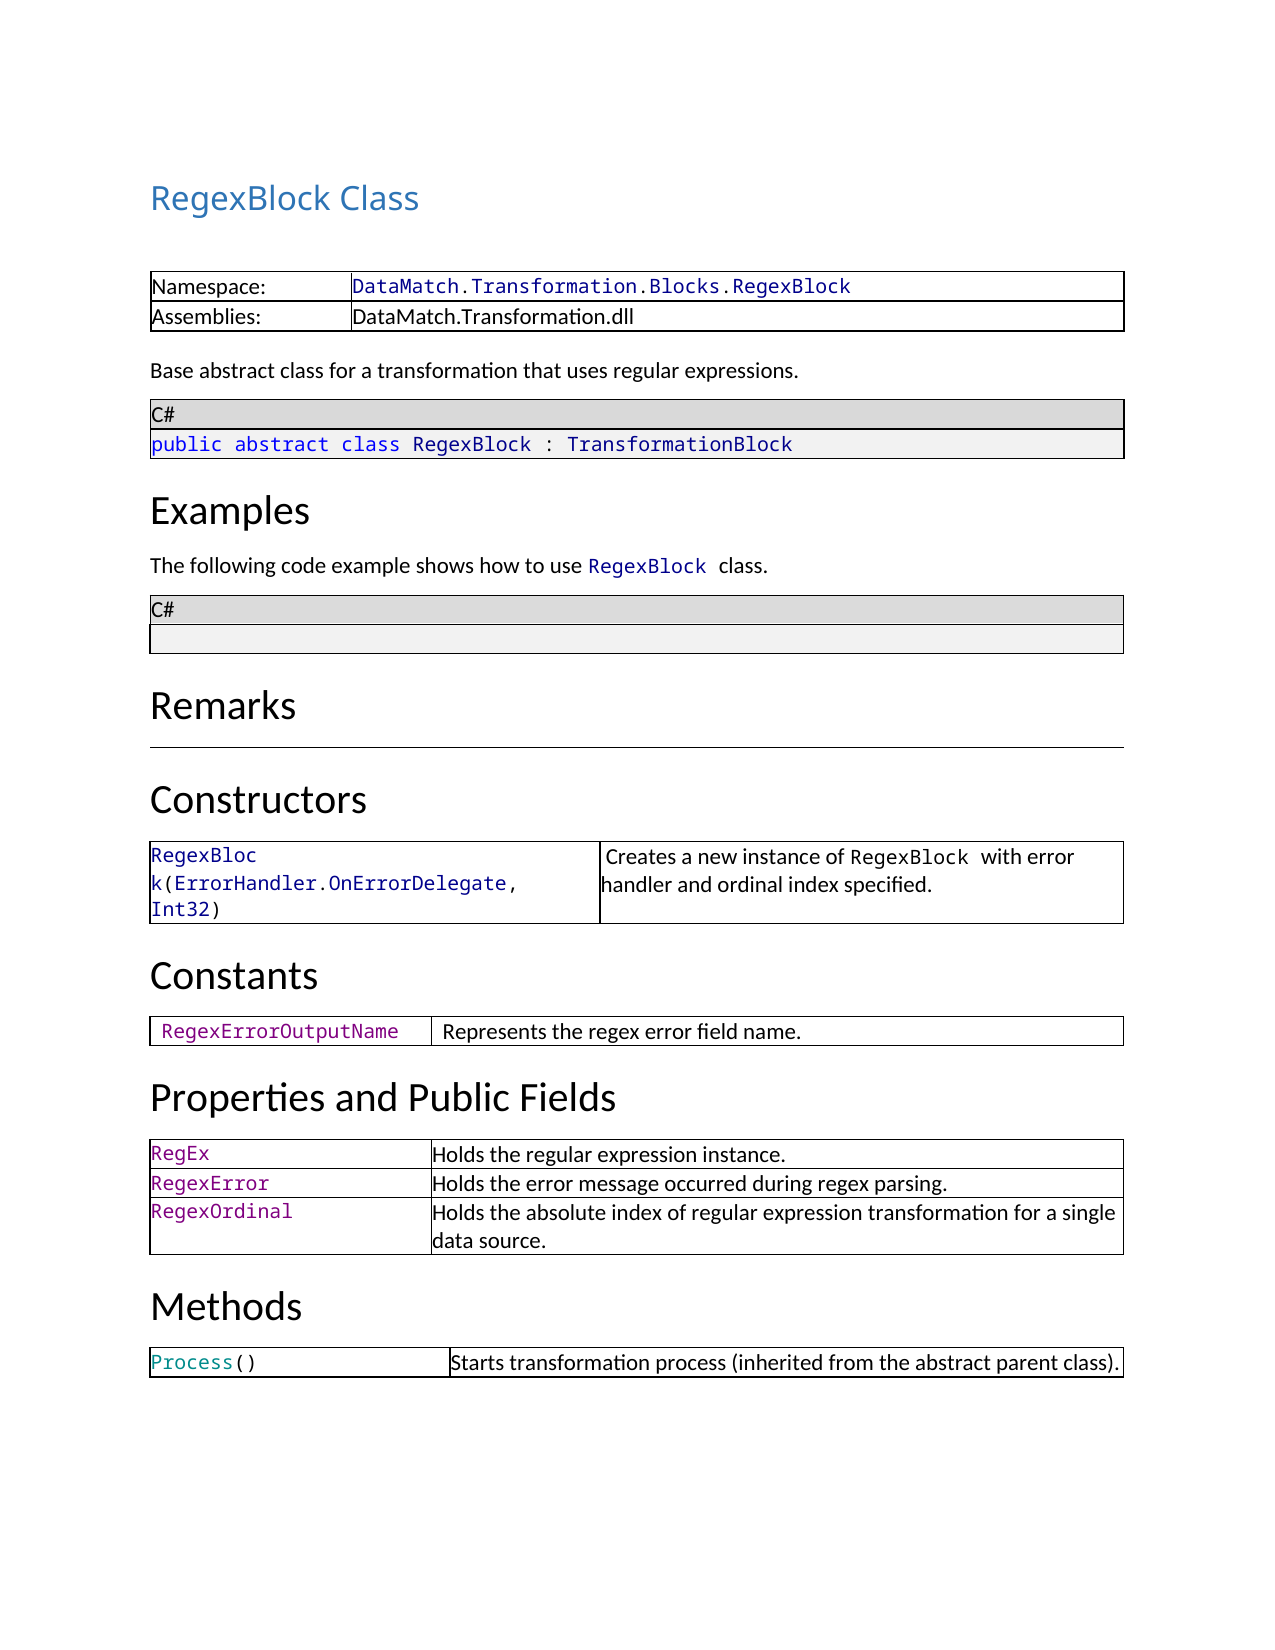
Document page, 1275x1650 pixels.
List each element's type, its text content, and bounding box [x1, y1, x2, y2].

table_cell [151, 625, 1123, 653]
table_cell Assemblies: [152, 302, 351, 330]
table_header RegexBlock(ErrorHandler.OnErrorDelegate, Int32) [151, 842, 599, 923]
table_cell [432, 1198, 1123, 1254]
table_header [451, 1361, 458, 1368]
table_header Represents the regex error field name. [432, 1017, 1123, 1045]
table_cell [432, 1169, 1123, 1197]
text Constructors [150, 773, 1125, 824]
table_header C# [151, 596, 1123, 623]
table_header Creates a new instance of RegexBlock with error handler and ordinal index specified. [601, 842, 1123, 923]
table_cell RegexError [151, 1169, 431, 1197]
table_cell DataMatch.Transformation.dll [352, 302, 1123, 330]
text The following code example shows how to use RegexBlock class. [150, 552, 1125, 580]
text Constants [150, 949, 1125, 999]
table_header RegEx [151, 1140, 431, 1168]
subtitle RegexBlock Class [150, 175, 1125, 220]
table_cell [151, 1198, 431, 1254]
text Examples [150, 484, 1125, 535]
table_header C# [151, 400, 1123, 428]
table_cell public abstract class RegexBlock : TransformationBlock [151, 430, 1123, 458]
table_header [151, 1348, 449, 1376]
table_header RegexErrorOutputName [151, 1017, 431, 1045]
text Remarks [150, 679, 1125, 730]
table_header Holds the regular expression instance. [432, 1140, 1123, 1168]
table_header DataMatch.Transformation.Blocks.RegexBlock [352, 272, 1123, 300]
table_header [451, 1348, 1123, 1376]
table_header Namespace: [152, 272, 351, 300]
text Properties and Public Fields [150, 1071, 1125, 1122]
text Methods [150, 1280, 1125, 1331]
text Base abstract class for a transformation that uses regular expressions. [150, 357, 1125, 384]
